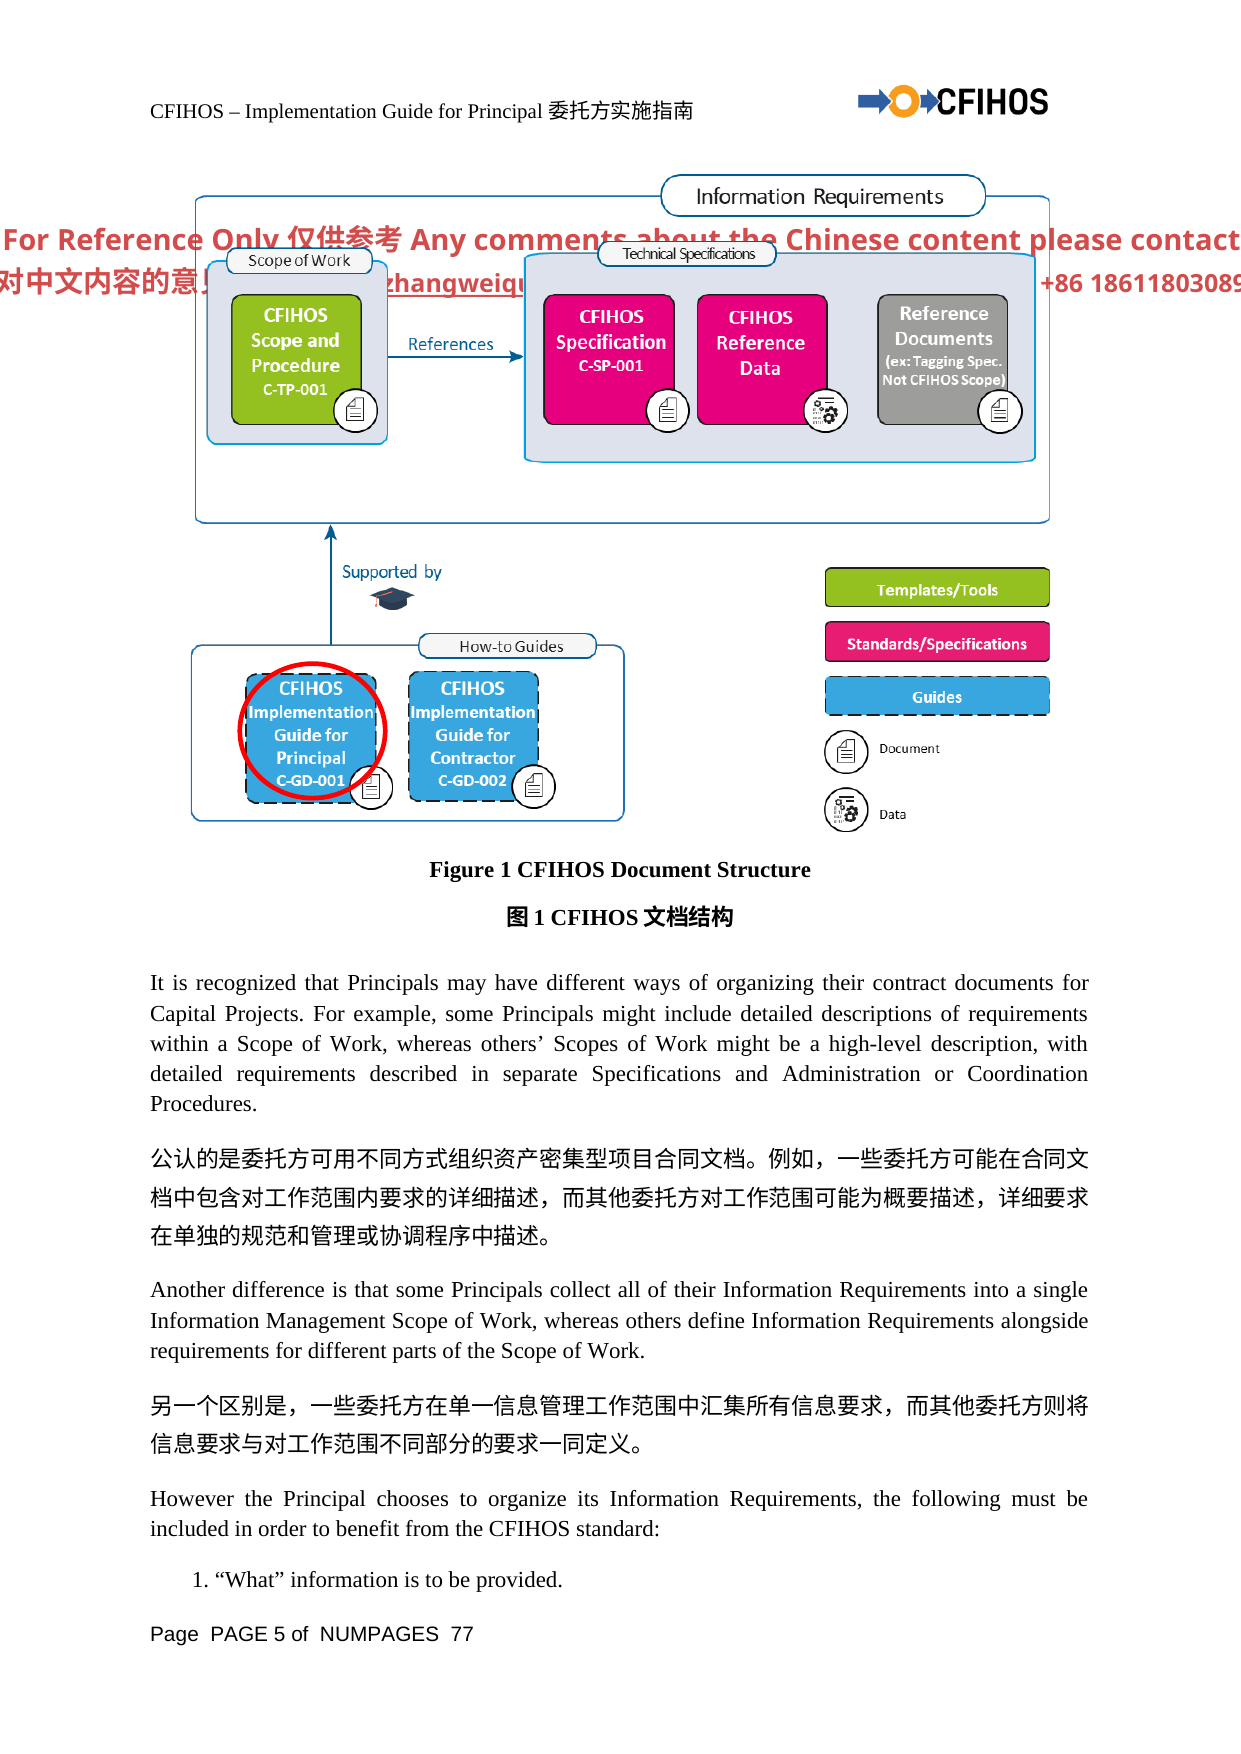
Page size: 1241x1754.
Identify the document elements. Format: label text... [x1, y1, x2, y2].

picture [853, 82, 1054, 119]
text Another difference is that some Principals collect all of their Information Requirements into a single Information Management Scope of Work, whereas others define Information Requirements alongside requirements for different parts of the Scope of Work. [150, 1276, 1090, 1363]
text Figure 1 CFIHOS Document Structure 图1 CFIHOS文档结构 [150, 856, 1090, 932]
picture [190, 172, 1050, 832]
text It is recognized that Principals may have different ways of organizing their contract documents for Capital Projects. For example, some Principals might include detailed descriptions of requirements within a Scope of Work, whereas others’ Scopes of Work might be a high-level description, with detailed requirements described in separate Specifications and Administration or Coordination Procedures. [150, 969, 1090, 1117]
text 另一个区别是，一些委托方在单一信息管理工作范围中汇集所有信息要求，而其他委托方则将信息要求与对工作范围不同部分的要求一同定义。 [150, 1388, 1090, 1459]
text 公认的是委托方可用不同方式组织资产密集型项目合同文档。例如，一些委托方可能在合同文档中包含对工作范围内要求的详细描述，而其他委托方对工作范围可能为概要描述，详细要求在单独的规范和管理或协调程序中描述。 [150, 1141, 1090, 1251]
text 1. “What” information is to be provided. [192, 1566, 1090, 1593]
text However the Principal chooses to organize its Information Requirements, the following must be included in order to benefit from the CFIHOS standard: [150, 1485, 1090, 1542]
